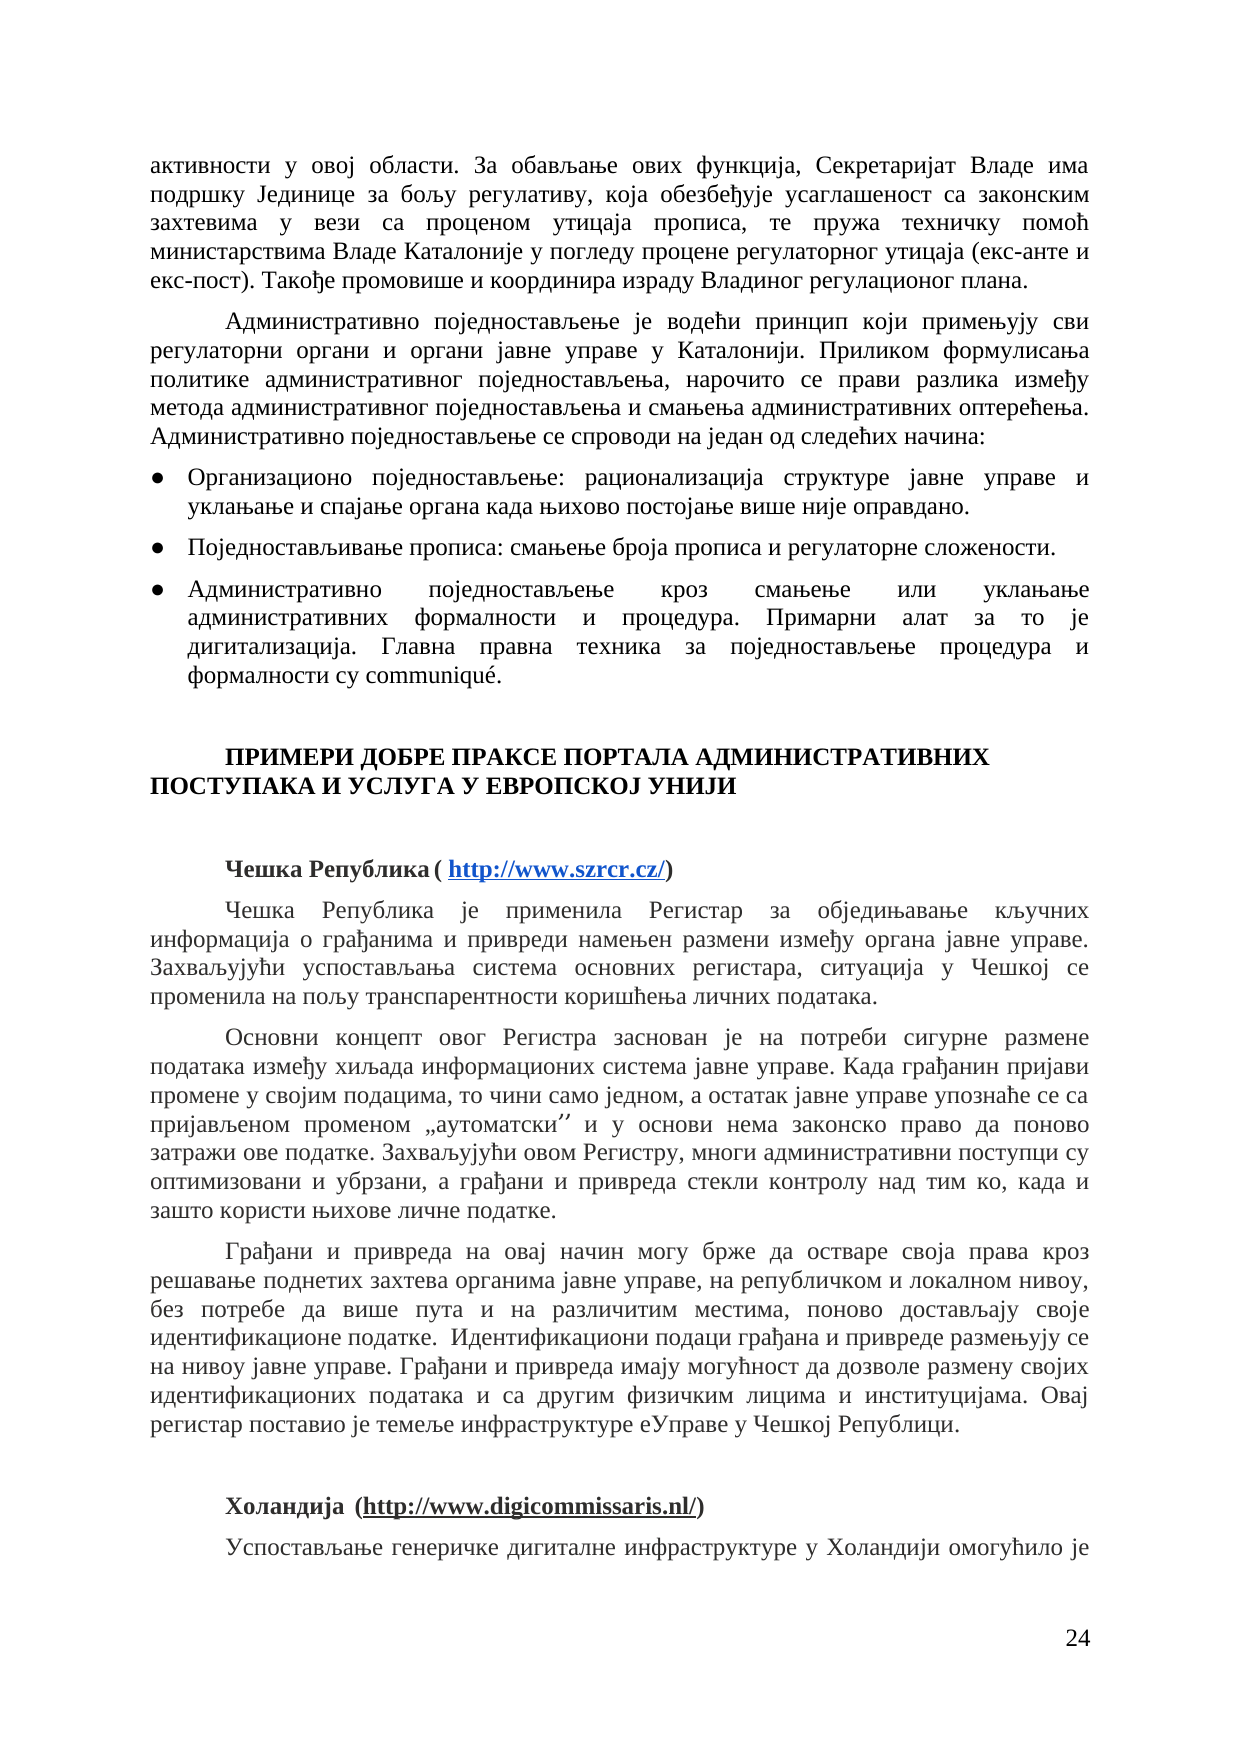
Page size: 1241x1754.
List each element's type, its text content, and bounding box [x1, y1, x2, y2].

text Основни концепт овог Регистра заснован је на потреби сигурне размене података између хиљада информационих система јавне управе. Када грађанин пријави промене у својим подацима, то чини само једном, а остатак јавне управе упознаће се са пријављеном променом „аутоматски՚՚ и у основи нема законско право да поново затражи ове податке. Захваљујући овом Регистру, многи административни поступци су оптимизовани и убрзани, а грађани и привреда стекли контролу над тим ко, када и зашто користи њихове личне податке. [150, 1022, 1090, 1224]
text Грађани и привреда на овај начин могу брже да остваре своја права кроз решавање поднетих захтева органима јавне управе, на републичком и локалном нивоу, без потребе да више пута и на различитим местима, поново достављају своје идентификационе податке. Идентификациони подаци грађана и привреде размењују се на нивоу јавне управе. Грађани и привреда имају могућност да дозволе размену својих идентификационих података и са другим физичким лицима и институцијама. Овај регистар поставио је темеље инфраструктуре еУправе у Чешкој Републици. [150, 1236, 1090, 1437]
text Административно поједностављење је водећи принцип који примењују сви регулаторни органи и органи јавне управе у Каталонији. Приликом формулисања политике административног поједностављења, нарочито се прави разлика између метода административног поједностављења и смањења административних оптерећења. Административно поједностављење се спроводи на један од следећих начина: [150, 306, 1090, 450]
subtitle Чешка Република је применила Регистар за обједињавање кључних информација о грађанима и привреди намењен размени између органа јавне управе. Захваљујући успостављања система основних регистара, ситуација у Чешкој се променила на пољу транспарентности коришћења личних података. [150, 895, 1090, 1010]
subtitle Чешка Република ( http://www.szrcr.cz/) [150, 854, 1090, 882]
list Поједностављивање прописа: смањење броја прописа и регулаторне сложености. [150, 532, 1090, 561]
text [150, 150, 1090, 294]
subtitle Холандија (http://www.digicommissaris.nl/) [150, 1491, 1090, 1520]
list Административно поједностављење кроз смањење или уклањање административних формалности и процедура. Примарни алат за то је дигитализација. Главна правна техника за поједностављење процедура и формалности су communiqué. [150, 574, 1090, 689]
list Организационо поједностављење: рационализација структуре јавне управе и уклањање и спајање органа када њихово постојање више није оправдано. [150, 462, 1090, 520]
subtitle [150, 1532, 1090, 1561]
subtitle ПРИМЕРИ ДОБРЕ ПРАКСЕ ПОРТАЛА АДМИНИСТРАТИВНИХ ПОСТУПАКА И УСЛУГА У ЕВРОПСКОЈ УНИЈИ [150, 742, 1090, 800]
